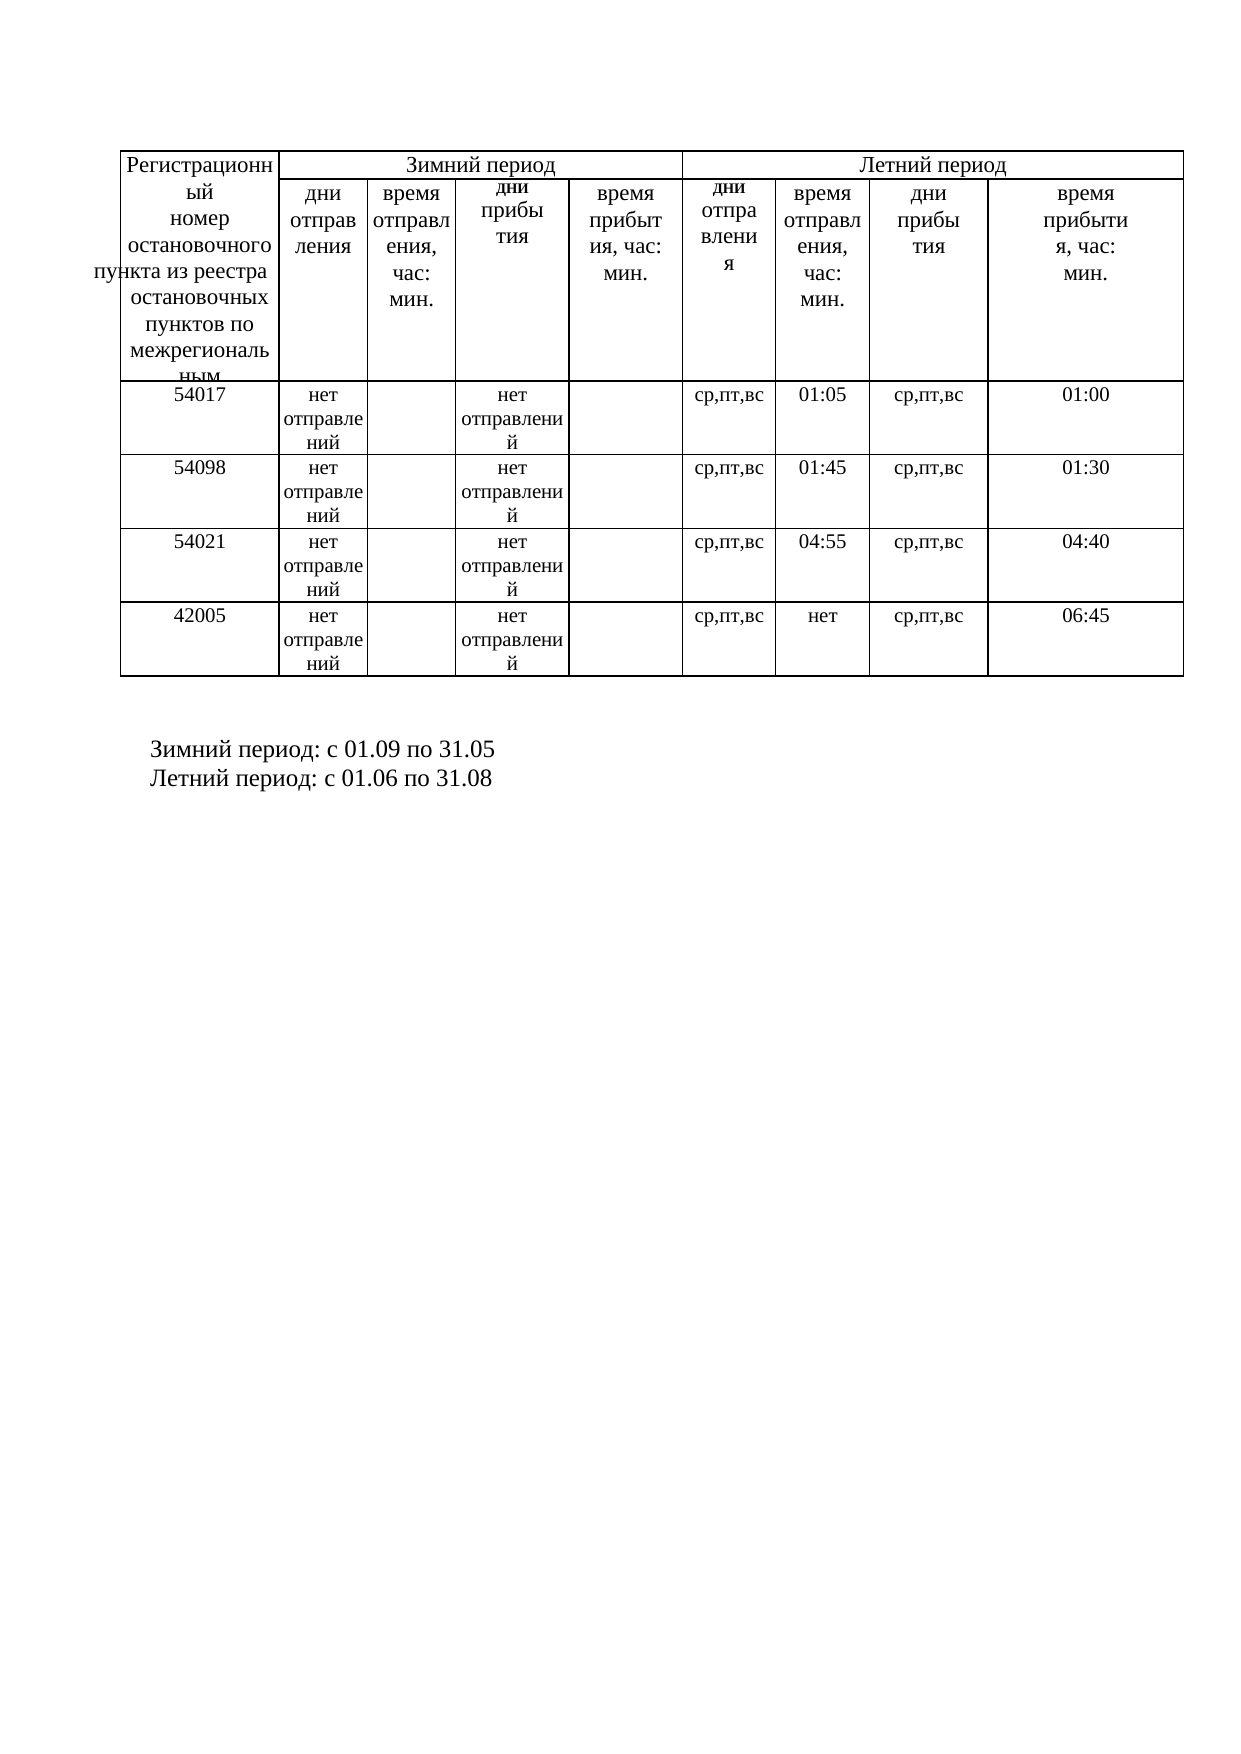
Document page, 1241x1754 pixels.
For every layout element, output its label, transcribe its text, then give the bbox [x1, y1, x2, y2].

table_cell нет [776, 603, 869, 675]
table_cell 01:45 [776, 455, 869, 527]
table_cell нет отправлений [280, 382, 367, 454]
table_cell 01:30 [989, 455, 1183, 527]
table_cell время прибыти я, час: мин. [989, 180, 1183, 380]
table_cell время прибыт ия, час: мин. [570, 180, 682, 380]
table_cell ДНИ прибы тия [456, 180, 568, 380]
table_cell [368, 603, 455, 675]
table_cell [570, 382, 682, 454]
text Зимний период: с 01.09 по 31.05 [150, 734, 1090, 763]
table_cell дни отправ ления [280, 180, 367, 380]
table_cell нет отправлений [456, 382, 568, 454]
table_cell ср,пт,вс [870, 603, 987, 675]
table_cell 54098 [121, 455, 278, 527]
table_cell ср,пт,вс [683, 382, 775, 454]
text Летний период: с 01.06 по 31.08 [150, 763, 1090, 792]
table_cell 54021 [121, 529, 278, 601]
table_header Летний период [683, 152, 1183, 178]
table_cell время отправл ения, час: мин. [776, 180, 869, 380]
table_cell нет отправлений [456, 603, 568, 675]
table_cell время отправл ения, час: мин. [368, 180, 455, 380]
table_cell ср,пт,вс [870, 455, 987, 527]
table_cell 04:40 [989, 529, 1183, 601]
table_cell [368, 529, 455, 601]
table_cell 01:00 [989, 382, 1183, 454]
table_cell 06:45 [989, 603, 1183, 675]
table_cell [570, 603, 682, 675]
table_cell ср,пт,вс [683, 529, 775, 601]
table_cell 54017 [121, 382, 278, 454]
table_cell ср,пт,вс [683, 603, 775, 675]
table_cell ДНИ отпра влени я [683, 180, 775, 380]
table_cell нет отправлений [280, 603, 367, 675]
table_header Регистрационный номер остановочного пункта из реестра остановочных пунктов по межрегиональным маршрутам регулярных перевозок [121, 152, 278, 380]
table_cell нет отправлений [280, 455, 367, 527]
table_cell [570, 529, 682, 601]
table_cell ср,пт,вс [683, 455, 775, 527]
table_cell дни прибы тия [870, 180, 987, 380]
table_cell нет отправлений [456, 455, 568, 527]
table_cell [570, 455, 682, 527]
table_cell [368, 455, 455, 527]
table_header Зимний период [280, 152, 682, 178]
table_cell нет отправлений [280, 529, 367, 601]
table_cell [368, 382, 455, 454]
table_cell нет отправлений [456, 529, 568, 601]
table_cell ср,пт,вс [870, 529, 987, 601]
table_cell 42005 [121, 603, 278, 675]
table_cell 04:55 [776, 529, 869, 601]
table_cell 01:05 [776, 382, 869, 454]
table_cell ср,пт,вс [870, 382, 987, 454]
